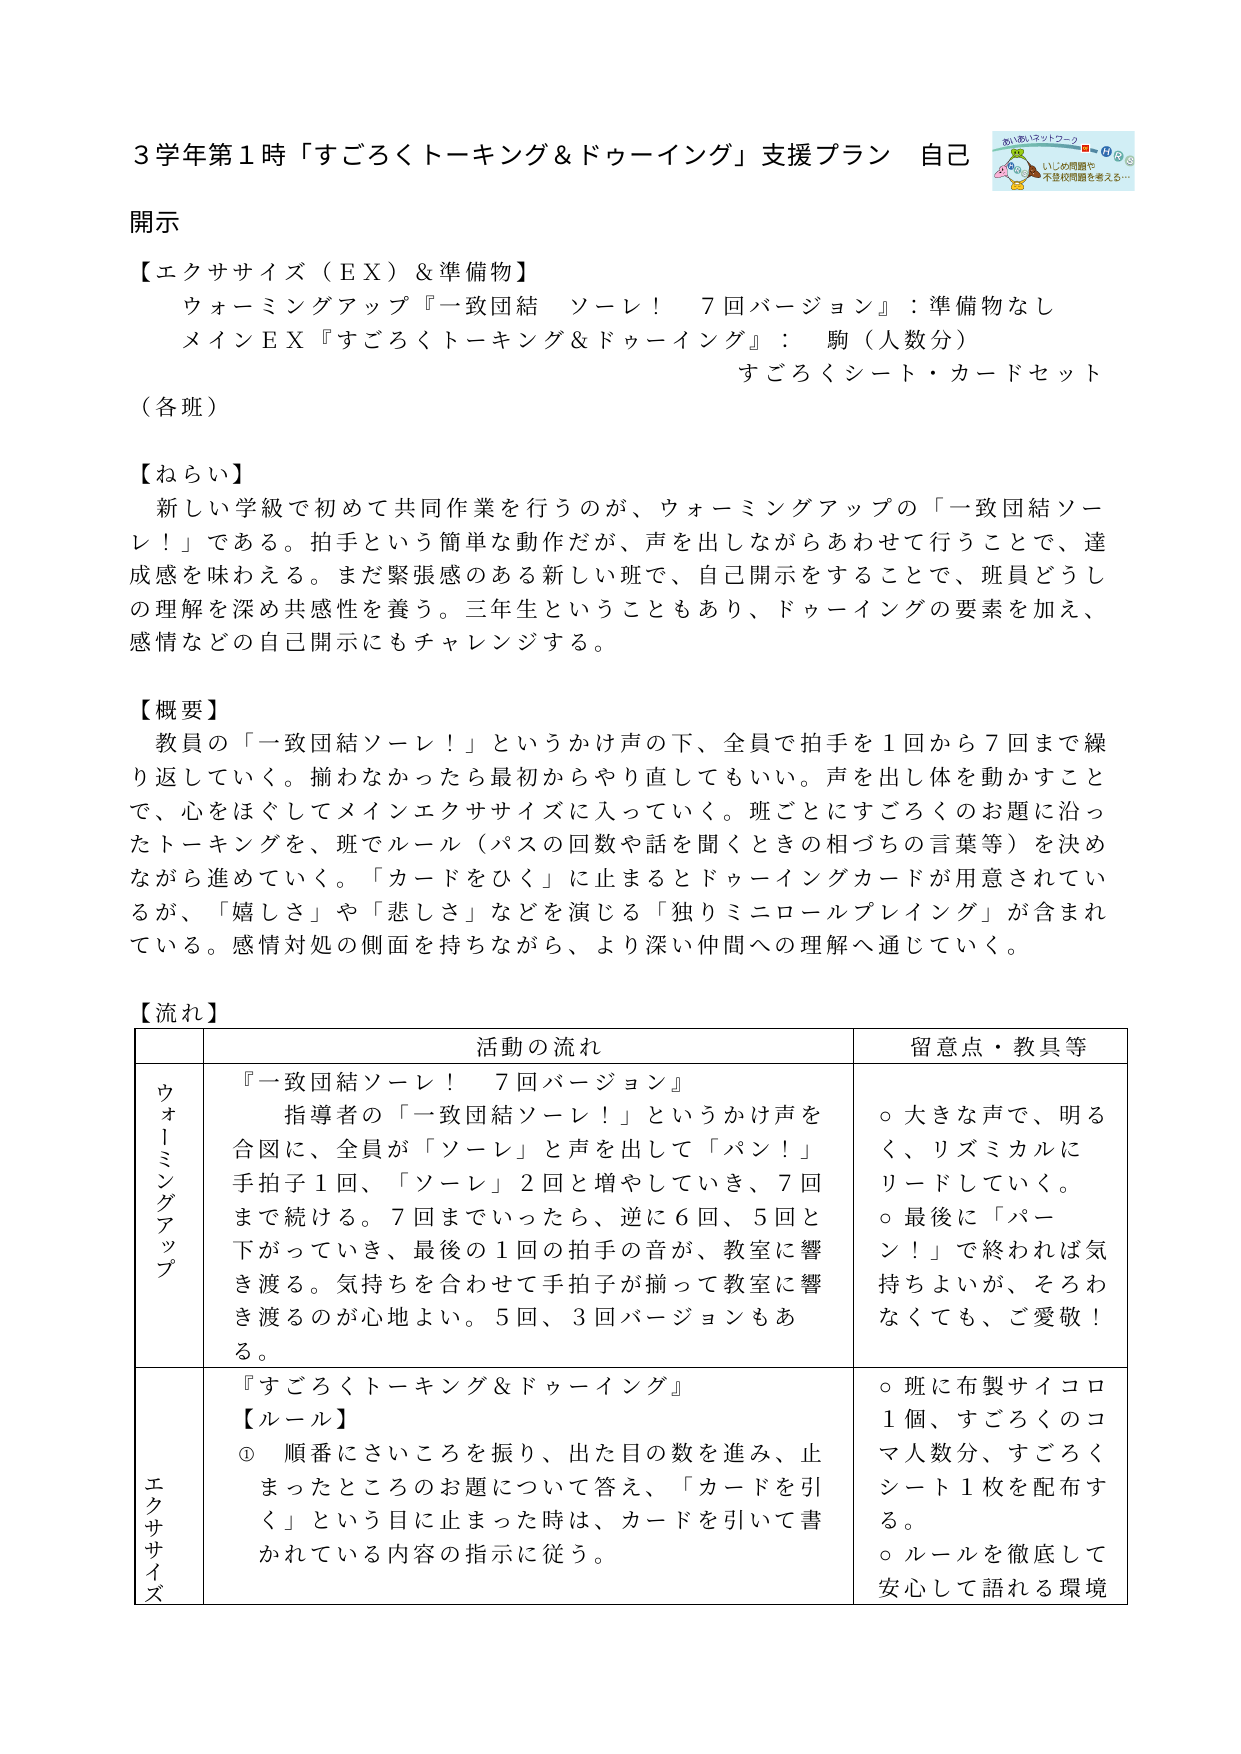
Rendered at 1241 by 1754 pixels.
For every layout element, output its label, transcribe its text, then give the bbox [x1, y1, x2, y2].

text すごろくシート・カードセット（各班） [129, 355, 1111, 423]
text ウォーミングアップ『一致団結 ソーレ！ ７回バージョン』：準備物なし [129, 288, 1111, 322]
table_cell [136, 1368, 203, 1603]
table_header 留意点・教具等 [854, 1029, 1127, 1063]
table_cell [854, 1368, 1127, 1603]
text 【ねらい】 [129, 456, 1111, 490]
table_cell ○大きな声で、明るく、リズミカルにリードしていく。 ○最後に「パーン！」で終われば気持ちよいが、そろわなくても、ご愛敬！ [854, 1064, 1127, 1367]
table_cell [204, 1368, 853, 1603]
text ３学年第１時「すごろくトーキング＆ドゥーイング」支援プラン 自己開示 [129, 120, 1111, 254]
picture [992, 131, 1135, 191]
text 【流れ】 [129, 995, 1111, 1028]
table_header 活動の流れ [204, 1029, 853, 1063]
text メインＥＸ『すごろくトーキング＆ドゥーイング』： 駒（人数分） [129, 322, 1111, 355]
text 【エクササイズ（ＥＸ）＆準備物】 [129, 254, 1111, 288]
text 新しい学級で初めて共同作業を行うのが、ウォーミングアップの「一致団結ソーレ！」である。拍手という簡単な動作だが、声を出しながらあわせて行うことで、達成感を味わえる。まだ緊張感のある新しい班で、自己開示をすることで、班員どうしの理解を深め共感性を養う。三年生ということもあり、ドゥーイングの要素を加え、感情などの自己開示にもチャレンジする。 [129, 490, 1111, 658]
table_cell 『一致団結ソーレ！ ７回バージョン』 指導者の「一致団結ソーレ！」というかけ声を合図に、全員が「ソーレ」と声を出して「パン！」手拍子１回、「ソーレ」２回と増やしていき、７回まで続ける。７回までいったら、逆に６回、５回と下がっていき、最後の１回の拍手の音が、教室に響き渡る。気持ちを合わせて手拍子が揃って教室に響き渡るのが心地よい。５回、３回バージョンもある。 [204, 1064, 853, 1367]
text 教員の「一致団結ソーレ！」というかけ声の下、全員で拍手を１回から７回まで繰り返していく。揃わなかったら最初からやり直してもいい。声を出し体を動かすことで、心をほぐしてメインエクササイズに入っていく。班ごとにすごろくのお題に沿ったトーキングを、班でルール（パスの回数や話を聞くときの相づちの言葉等）を決めながら進めていく。「カードをひく」に止まるとドゥーイングカードが用意されているが、「嬉しさ」や「悲しさ」などを演じる「独りミニロールプレイング」が含まれている。感情対処の側面を持ちながら、より深い仲間への理解へ通じていく。 [129, 726, 1111, 961]
table_header [136, 1029, 203, 1063]
table_cell [136, 1064, 203, 1367]
text 【概要】 [129, 692, 1111, 726]
